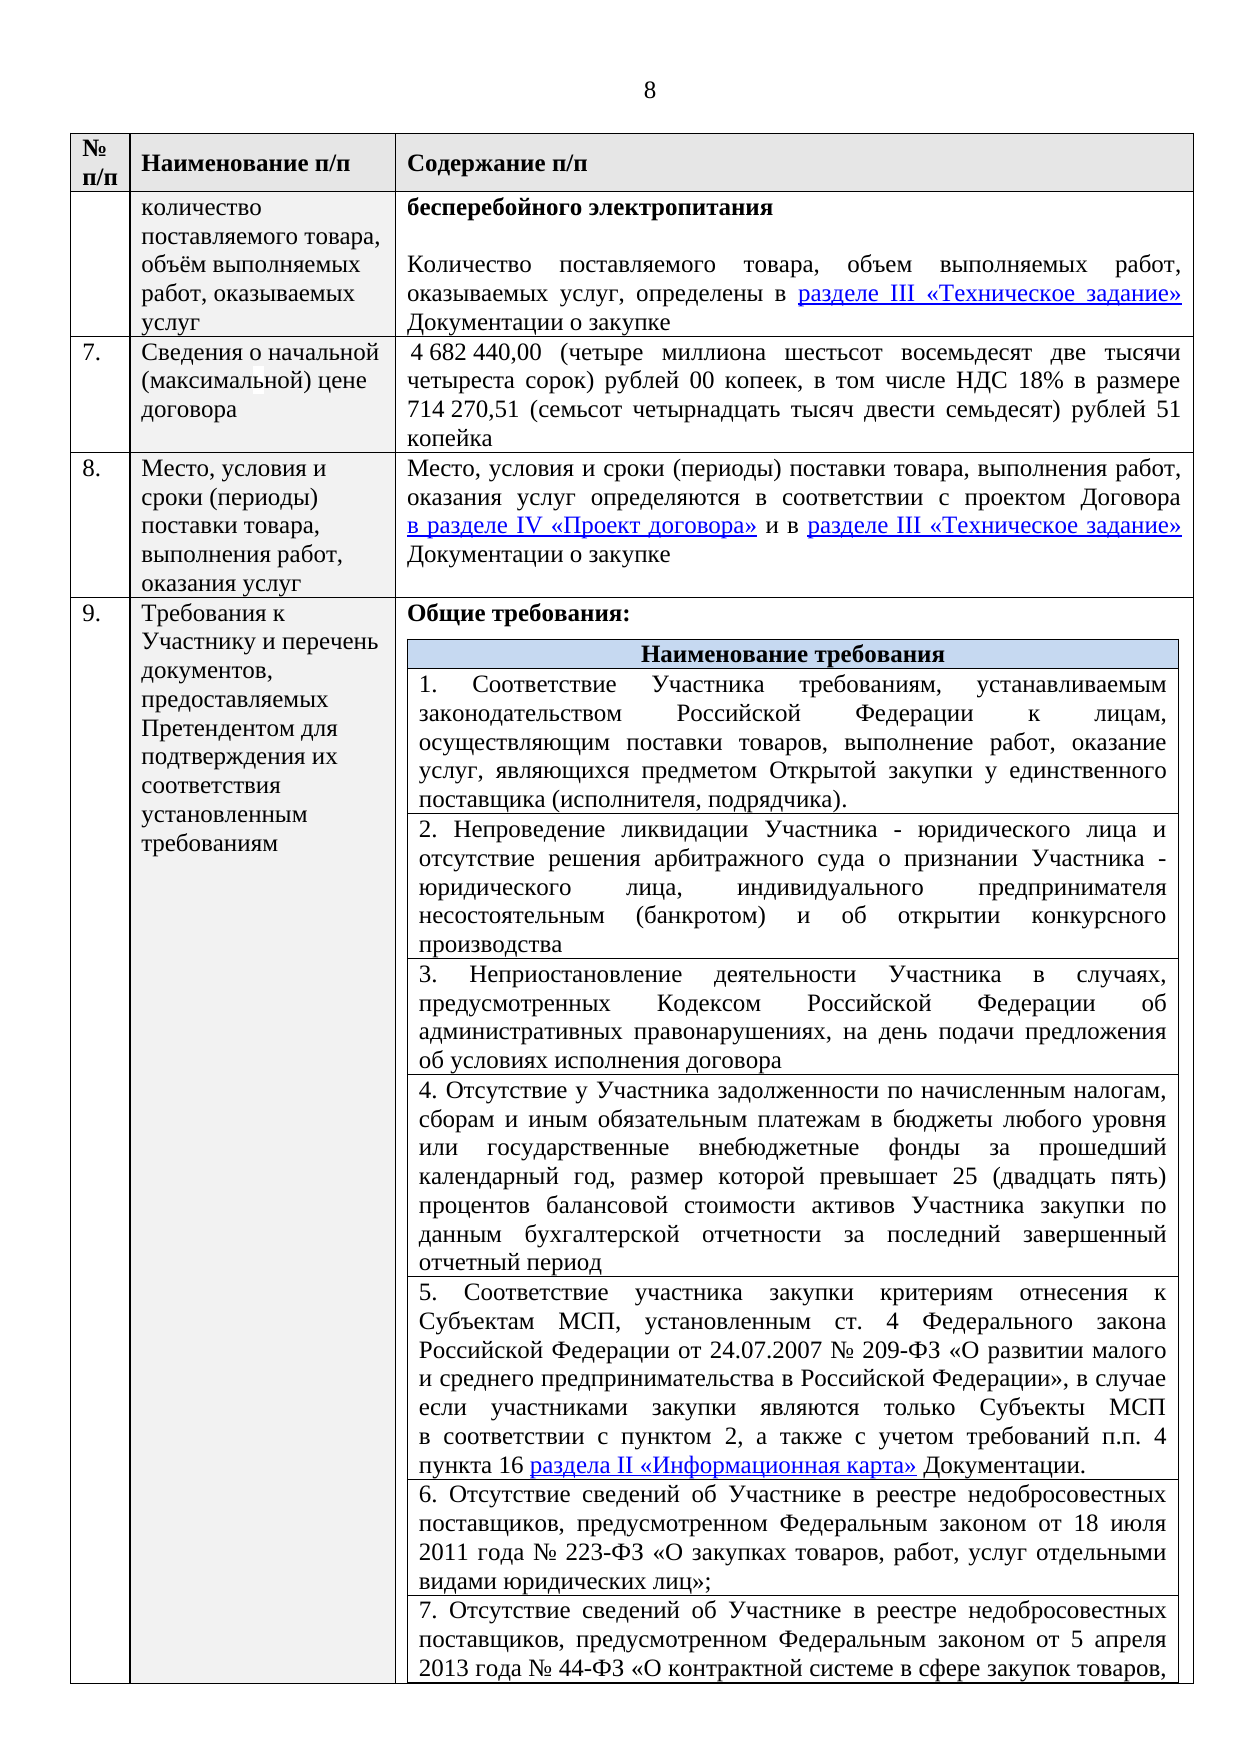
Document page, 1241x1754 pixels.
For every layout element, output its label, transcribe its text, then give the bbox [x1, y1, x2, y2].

table_cell Место, условия и сроки (периоды) поставки товара, выполнения работ, оказания услуг определяются в соответствии с проектом Договора в разделе IV «Проект договора» и в разделе III «Техническое задание» Документации о закупке [396, 453, 1193, 597]
table_cell 4 682 440,00 (четыре миллиона шестьсот восемьдесят две тысячи четыреста сорок) рублей 00 копеек, в том числе НДС 18% в размере 714 270,51 (семьсот четырнадцать тысяч двести семьдесят) рублей 51 копейка [396, 337, 1193, 452]
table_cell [396, 598, 1193, 1683]
table_header № п/п [71, 134, 129, 191]
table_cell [131, 598, 395, 1683]
table_cell [71, 337, 129, 452]
table_cell Место, условия и сроки (периоды) поставки товара, выполнения работ, оказания услуг [131, 453, 395, 597]
table_header Содержание п/п [396, 134, 1193, 191]
table_cell [71, 598, 129, 1683]
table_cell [131, 192, 395, 336]
table_cell [71, 453, 129, 597]
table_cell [396, 192, 1193, 336]
table_cell Сведения о начальной (максимальной) цене договора [131, 337, 395, 452]
table_header Наименование п/п [131, 134, 395, 191]
table_cell [71, 192, 129, 336]
